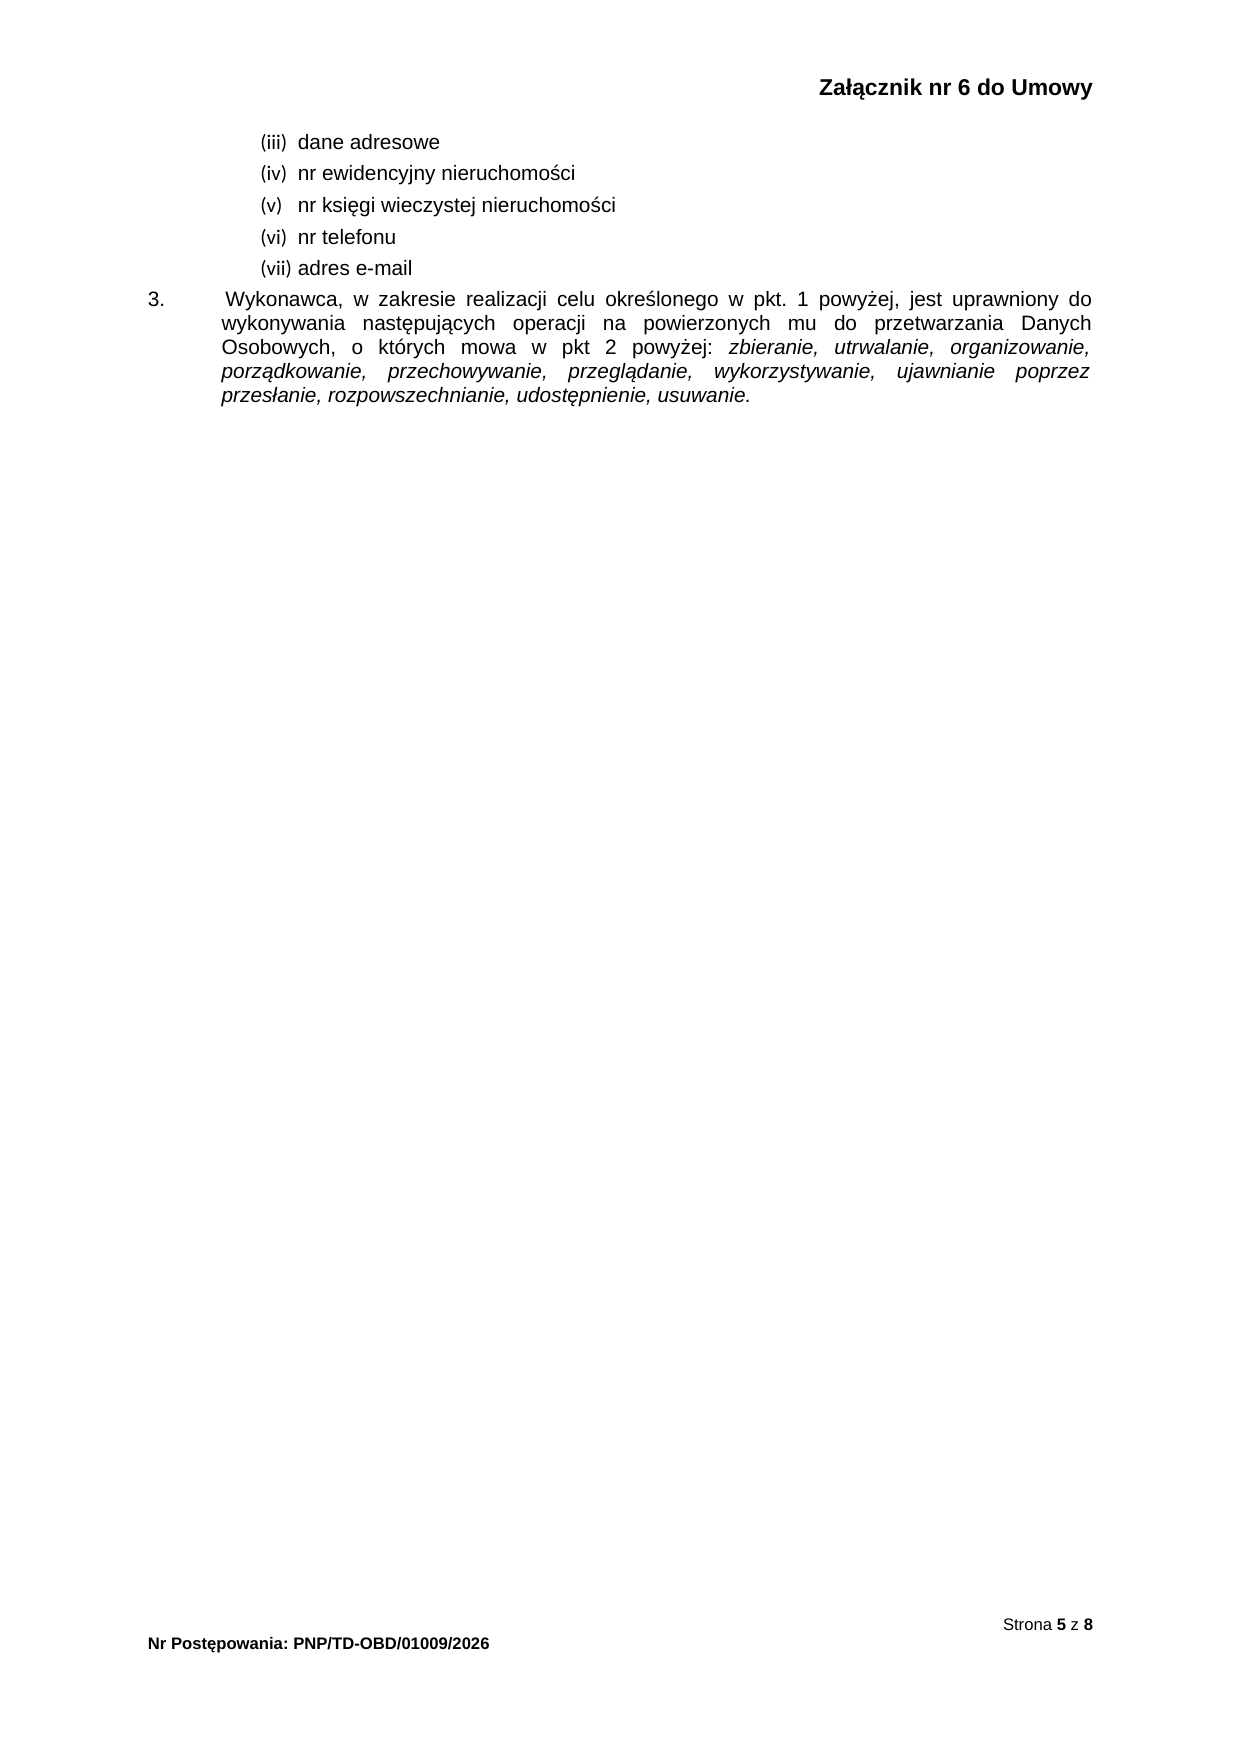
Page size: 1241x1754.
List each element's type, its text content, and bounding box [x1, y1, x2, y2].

list adres e-mail [260, 256, 1093, 281]
list nr ewidencyjny nieruchomości [260, 161, 1093, 186]
list dane adresowe [260, 129, 1093, 154]
text 3. Wykonawca, w zakresie realizacji celu określonego w pkt. 1 powyżej, jest uprawniony do wykonywania następujących operacji na powierzonych mu do przetwarzania Danych Osobowych, o których mowa w pkt 2 powyżej: zbieranie, utrwalanie, organizowanie, porządkowanie, przechowywanie, przeglądanie, wykorzystywanie, ujawnianie poprzez przesłanie, rozpowszechnianie, udostępnienie, usuwanie. [148, 287, 1093, 407]
list nr księgi wieczystej nieruchomości [260, 192, 1093, 218]
list nr telefonu [260, 224, 1093, 249]
